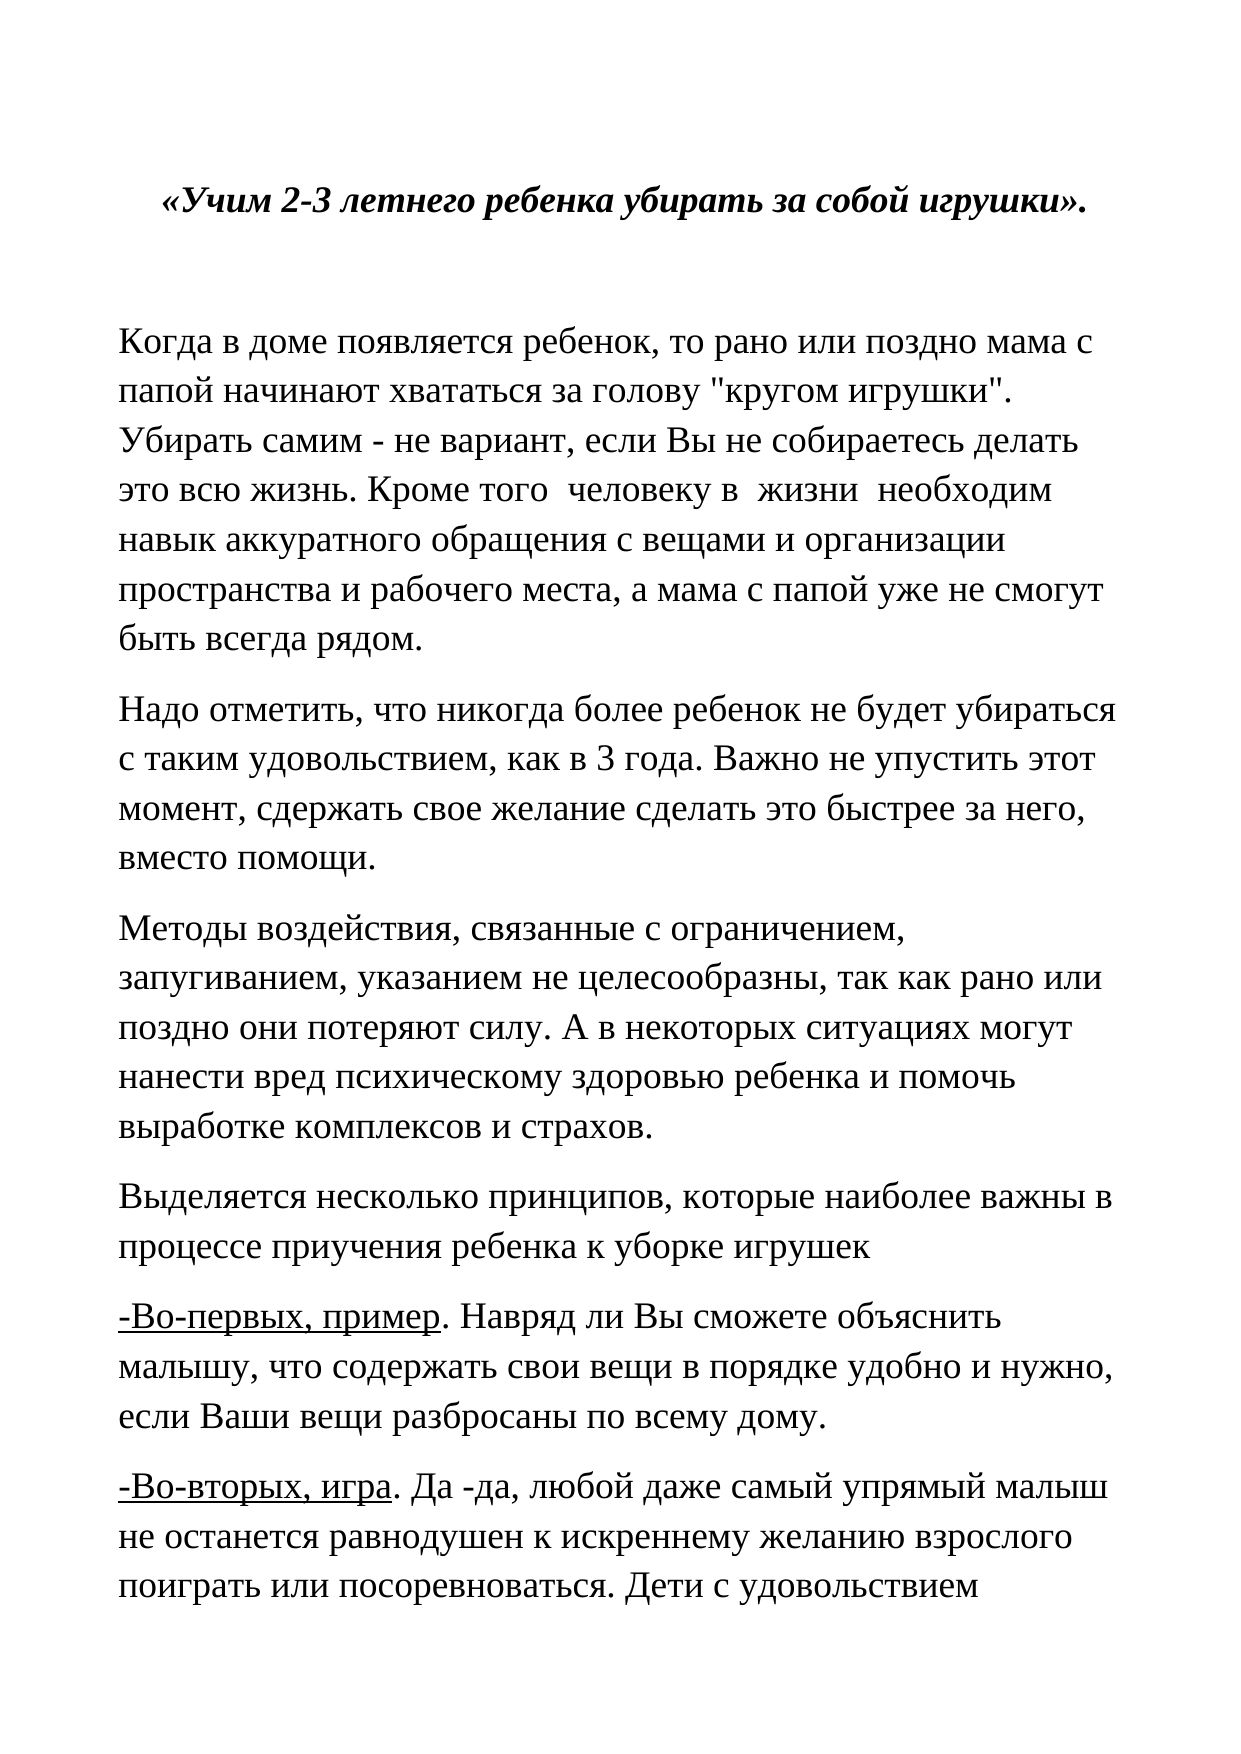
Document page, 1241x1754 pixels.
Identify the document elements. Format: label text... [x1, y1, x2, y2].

text «Учим 2-3 летнего ребенка убирать за собой игрушки». [118, 177, 1122, 220]
text Методы воздействия, связанные с ограничением, запугиванием, указанием не целесообразны, так как рано или поздно они потеряют силу. А в некоторых ситуациях могут нанести вред психическому здоровью ребенка и помочь выработке комплексов и страхов. [118, 905, 1122, 1147]
text Когда в доме появляется ребенок, то рано или поздно мама с папой начинают хвататься за голову "кругом игрушки". Убирать самим - не вариант, если Вы не собираетесь делать это всю жизнь. Кроме того человеку в жизни необходим навык аккуратного обращения с вещами и организации пространства и рабочего места, а мама с папой уже не смогут быть всегда рядом. [118, 318, 1122, 659]
text -Во-первых, пример. Навряд ли Вы сможете объяснить малышу, что содержать свои вещи в порядке удобно и нужно, если Ваши вещи разбросаны по всему дому. [118, 1294, 1122, 1436]
text Надо отметить, что никогда более ребенок не будет убираться с таким удовольствием, как в 3 года. Важно не упустить этот момент, сдержать свое желание сделать это быстрее за него, вместо помощи. [118, 686, 1122, 878]
text Выделяется несколько принципов, которые наиболее важны в процессе приучения ребенка к уборке игрушек [118, 1174, 1122, 1267]
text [118, 1463, 1122, 1606]
